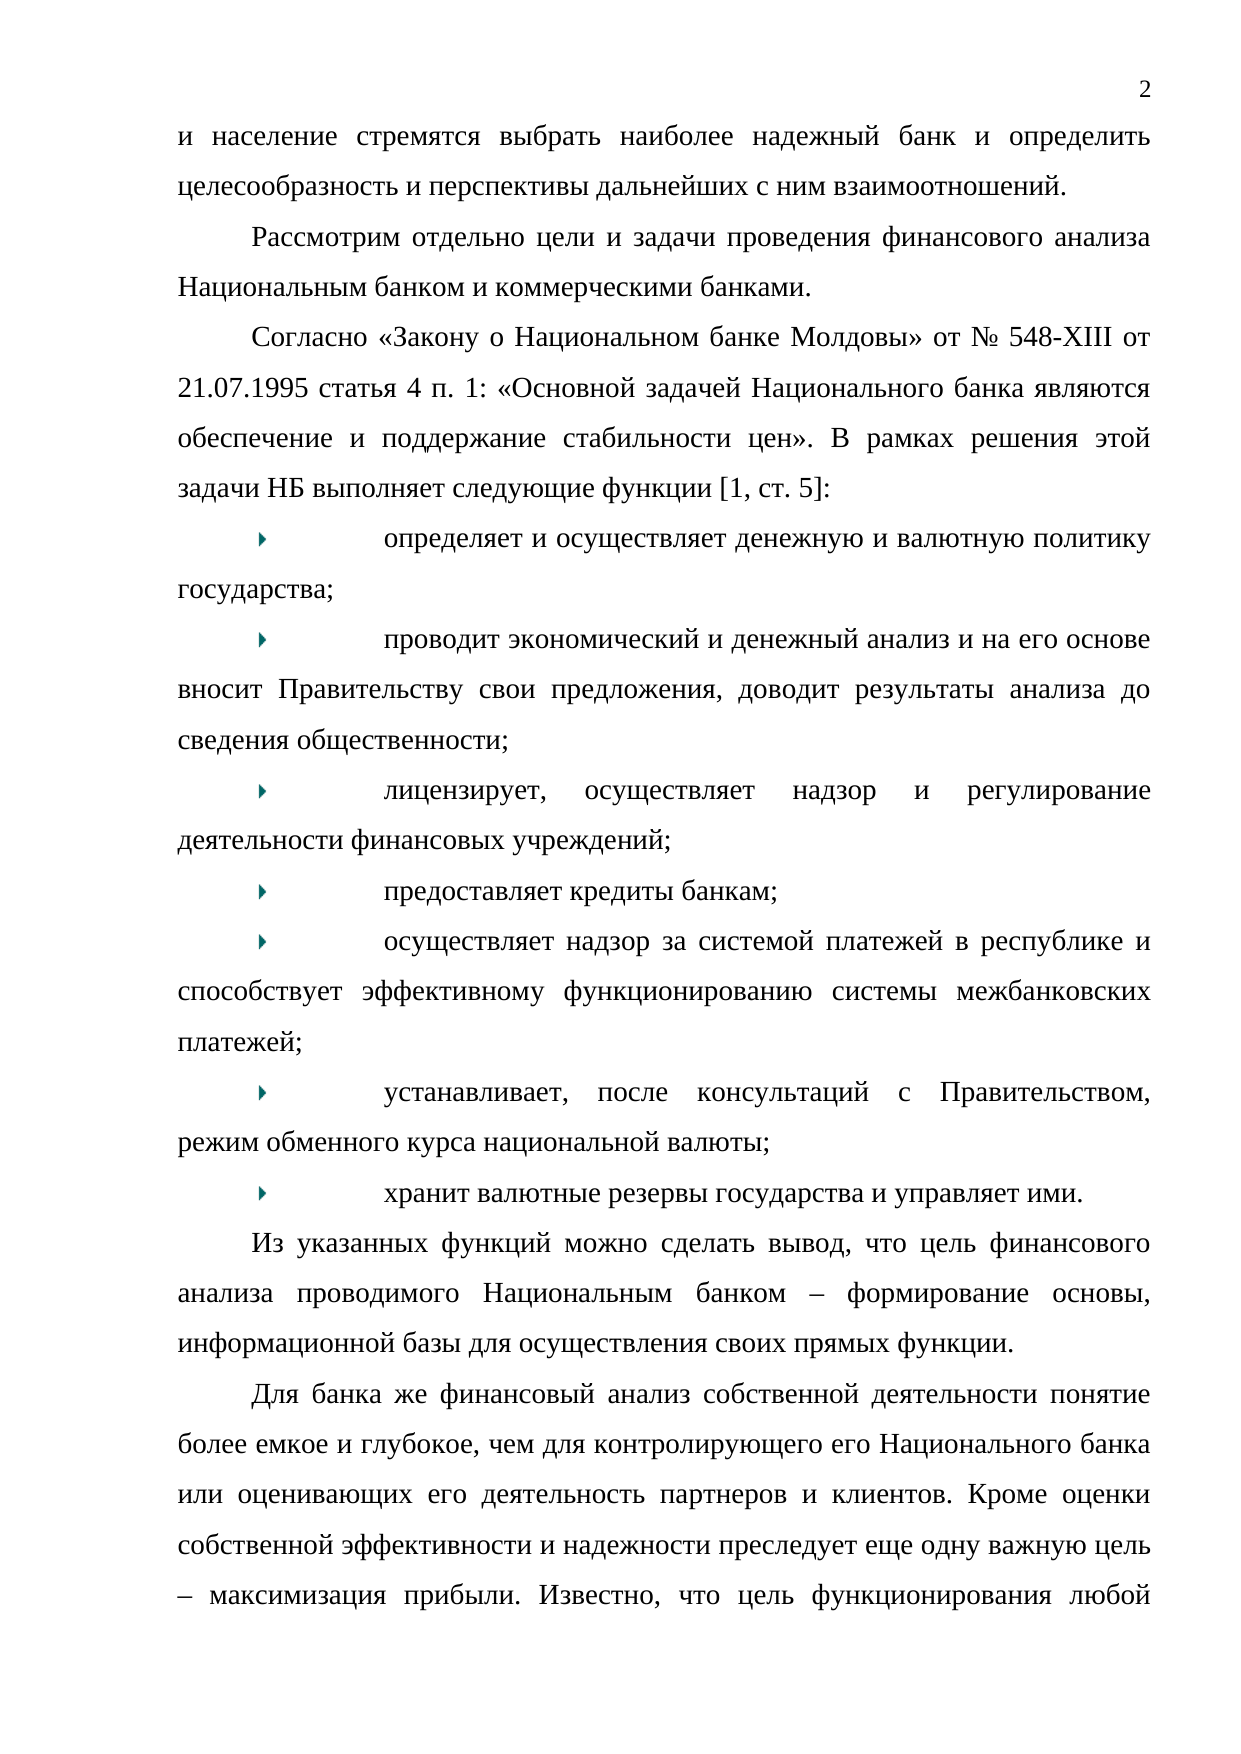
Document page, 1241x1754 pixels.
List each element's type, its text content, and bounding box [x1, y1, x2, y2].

picture [252, 883, 269, 901]
text Согласно «Закону о Национальном банке Молдовы» от № 548-XIII от 21.07.1995 статья 4 п. 1: «Основной задачей Национального банка являются обеспечение и поддержание стабильности цен». В рамках решения этой задачи НБ выполняет следующие функции [1, ст. 5]: [177, 319, 1152, 504]
list определяет и осуществляет денежную и валютную политику государства; [177, 521, 1152, 604]
picture [252, 783, 269, 800]
text Из указанных функций можно сделать вывод, что цель финансового анализа проводимого Национальным банком – формирование основы, информационной базы для осуществления своих прямых функции. [177, 1225, 1152, 1359]
picture [252, 631, 269, 649]
list проводит экономический и денежный анализ и на его основе вносит Правительству свои предложения, доводит результаты анализа до сведения общественности; [177, 621, 1152, 755]
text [177, 118, 1152, 202]
list осуществляет надзор за системой платежей в республике и способствует эффективному функционированию системы межбанковских платежей; [177, 923, 1152, 1057]
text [177, 1376, 1152, 1611]
list хранит валютные резервы государства и управляет ими. [177, 1175, 1152, 1208]
list предоставляет кредиты банкам; [177, 873, 1152, 906]
picture [252, 1084, 269, 1102]
picture [252, 531, 269, 548]
list лицензирует, осуществляет надзор и регулирование деятельности финансовых учреждений; [177, 772, 1152, 856]
picture [252, 1185, 269, 1202]
text Рассмотрим отдельно цели и задачи проведения финансового анализа Национальным банком и коммерческими банками. [177, 219, 1152, 303]
list устанавливает, после консультаций с Правительством, режим обменного курса национальной валюты; [177, 1074, 1152, 1158]
picture [252, 933, 269, 951]
